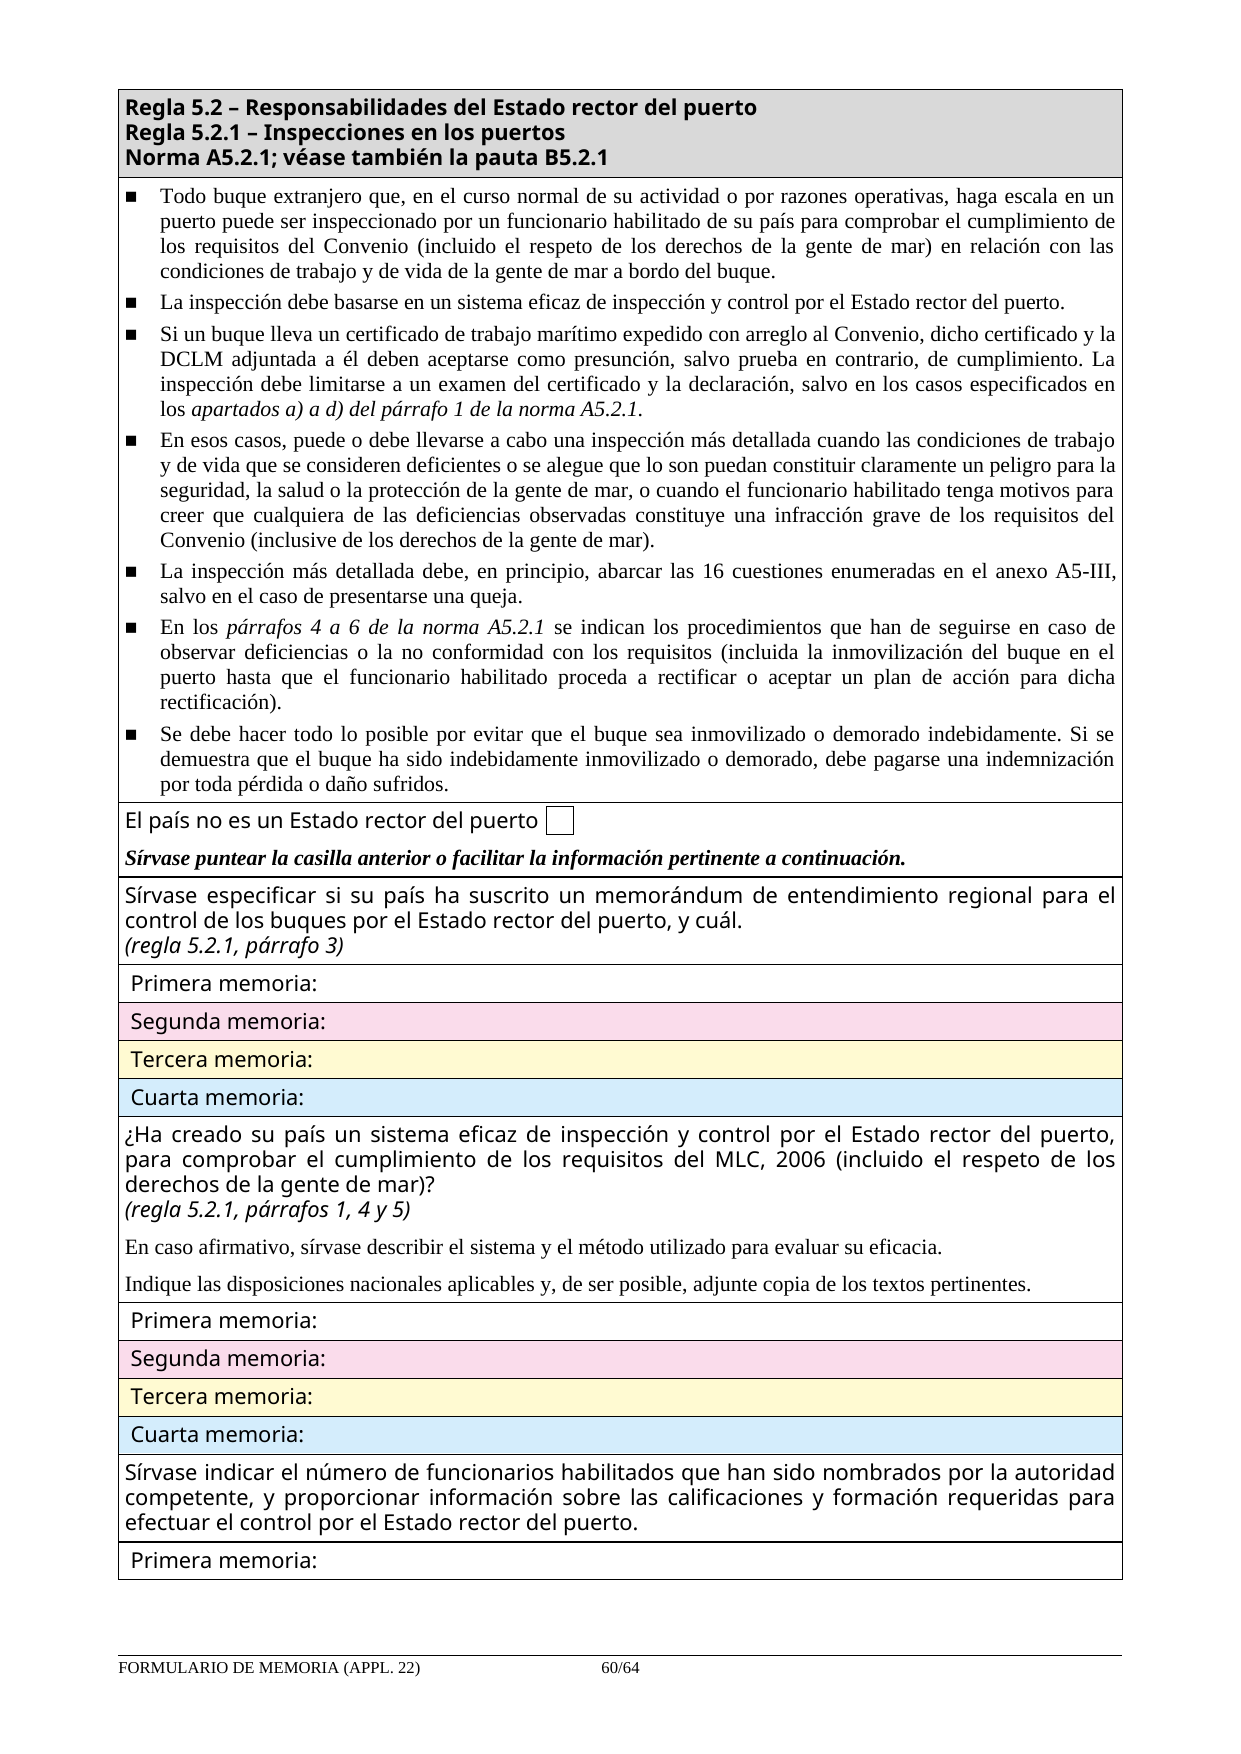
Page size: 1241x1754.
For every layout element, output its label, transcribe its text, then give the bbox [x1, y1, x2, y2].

table_cell Cuarta memoria: [119, 1079, 1122, 1116]
table_cell Sírvase indicar el número de funcionarios habilitados que han sido nombrados por la autoridad competente, y proporcionar información sobre las calificaciones y formación requeridas para efectuar el control por el Estado rector del puerto. [119, 1455, 1122, 1541]
table_cell Segunda memoria: [119, 1003, 1122, 1040]
table_cell El país no es un Estado rector del puerto Sírvase puntear la casilla anterior o facilitar la información pertinente a continuación. [119, 803, 1122, 876]
table_cell ¿Ha creado su país un sistema eficaz de inspección y control por el Estado rector del puerto, para comprobar el cumplimiento de los requisitos del MLC, 2006 (incluido el respeto de los derechos de la gente de mar)? (regla 5.2.1, párrafos 1, 4 y 5) En caso afirmativo, sírvase describir el sistema y el método utilizado para evaluar su eficacia. Indique las disposiciones nacionales aplicables y, de ser posible, adjunte copia de los textos pertinentes. [119, 1117, 1122, 1302]
table_cell Primera memoria: [119, 1543, 1122, 1579]
table_cell Segunda memoria: [119, 1341, 1122, 1378]
table_cell Sírvase especificar si su país ha suscrito un memorándum de entendimiento regional para el control de los buques por el Estado rector del puerto, y cuál. (regla 5.2.1, párrafo 3) [119, 878, 1122, 964]
table_cell Primera memoria: [119, 1303, 1122, 1340]
table_cell Primera memoria: [119, 965, 1122, 1002]
table_cell Tercera memoria: [119, 1041, 1122, 1078]
table_cell Cuarta memoria: [119, 1417, 1122, 1453]
table_cell Tercera memoria: [119, 1379, 1122, 1416]
table_cell ■ Todo buque extranjero que, en el curso normal de su actividad o por razones operativas, haga escala en un puerto puede ser inspeccionado por un funcionario habilitado de su país para comprobar el cumplimiento de los requisitos del Convenio (incluido el respeto de los derechos de la gente de mar) en relación con las condiciones de trabajo y de vida de la gente de mar a bordo del buque. ■ La inspección debe basarse en un sistema eficaz de inspección y control por el Estado rector del puerto. ■ Si un buque lleva un certificado de trabajo marítimo expedido con arreglo al Convenio, dicho certificado y la DCLM adjuntada a él deben aceptarse como presunción, salvo prueba en contrario, de cumplimiento. La inspección debe limitarse a un examen del certificado y la declaración, salvo en los casos especificados en los apartados a) a d) del párrafo 1 de la norma A5.2.1. ■ En esos casos, puede o debe llevarse a cabo una inspección más detallada cuando las condiciones de trabajo y de vida que se consideren deficientes o se alegue que lo son puedan constituir claramente un peligro para la seguridad, la salud o la protección de la gente de mar, o cuando el funcionario habilitado tenga motivos para creer que cualquiera de las deficiencias observadas constituye una infracción grave de los requisitos del Convenio (inclusive de los derechos de la gente de mar). ■ La inspección más detallada debe, en principio, abarcar las 16 cuestiones enumeradas en el anexo A5-III, salvo en el caso de presentarse una queja. ■ En los párrafos 4 a 6 de la norma A5.2.1 se indican los procedimientos que han de seguirse en caso de observar deficiencias o la no conformidad con los requisitos (incluida la inmovilización del buque en el puerto hasta que el funcionario habilitado proceda a rectificar o aceptar un plan de acción para dicha rectificación). ■ Se debe hacer todo lo posible por evitar que el buque sea inmovilizado o demorado indebidamente. Si se demuestra que el buque ha sido indebidamente inmovilizado o demorado, debe pagarse una indemnización por toda pérdida o daño sufridos. [119, 178, 1122, 802]
table_header Regla 5.2 – Responsabilidades del Estado rector del puerto Regla 5.2.1 – Inspecciones en los puertos Norma A5.2.1; véase también la pauta B5.2.1 [119, 90, 1122, 177]
